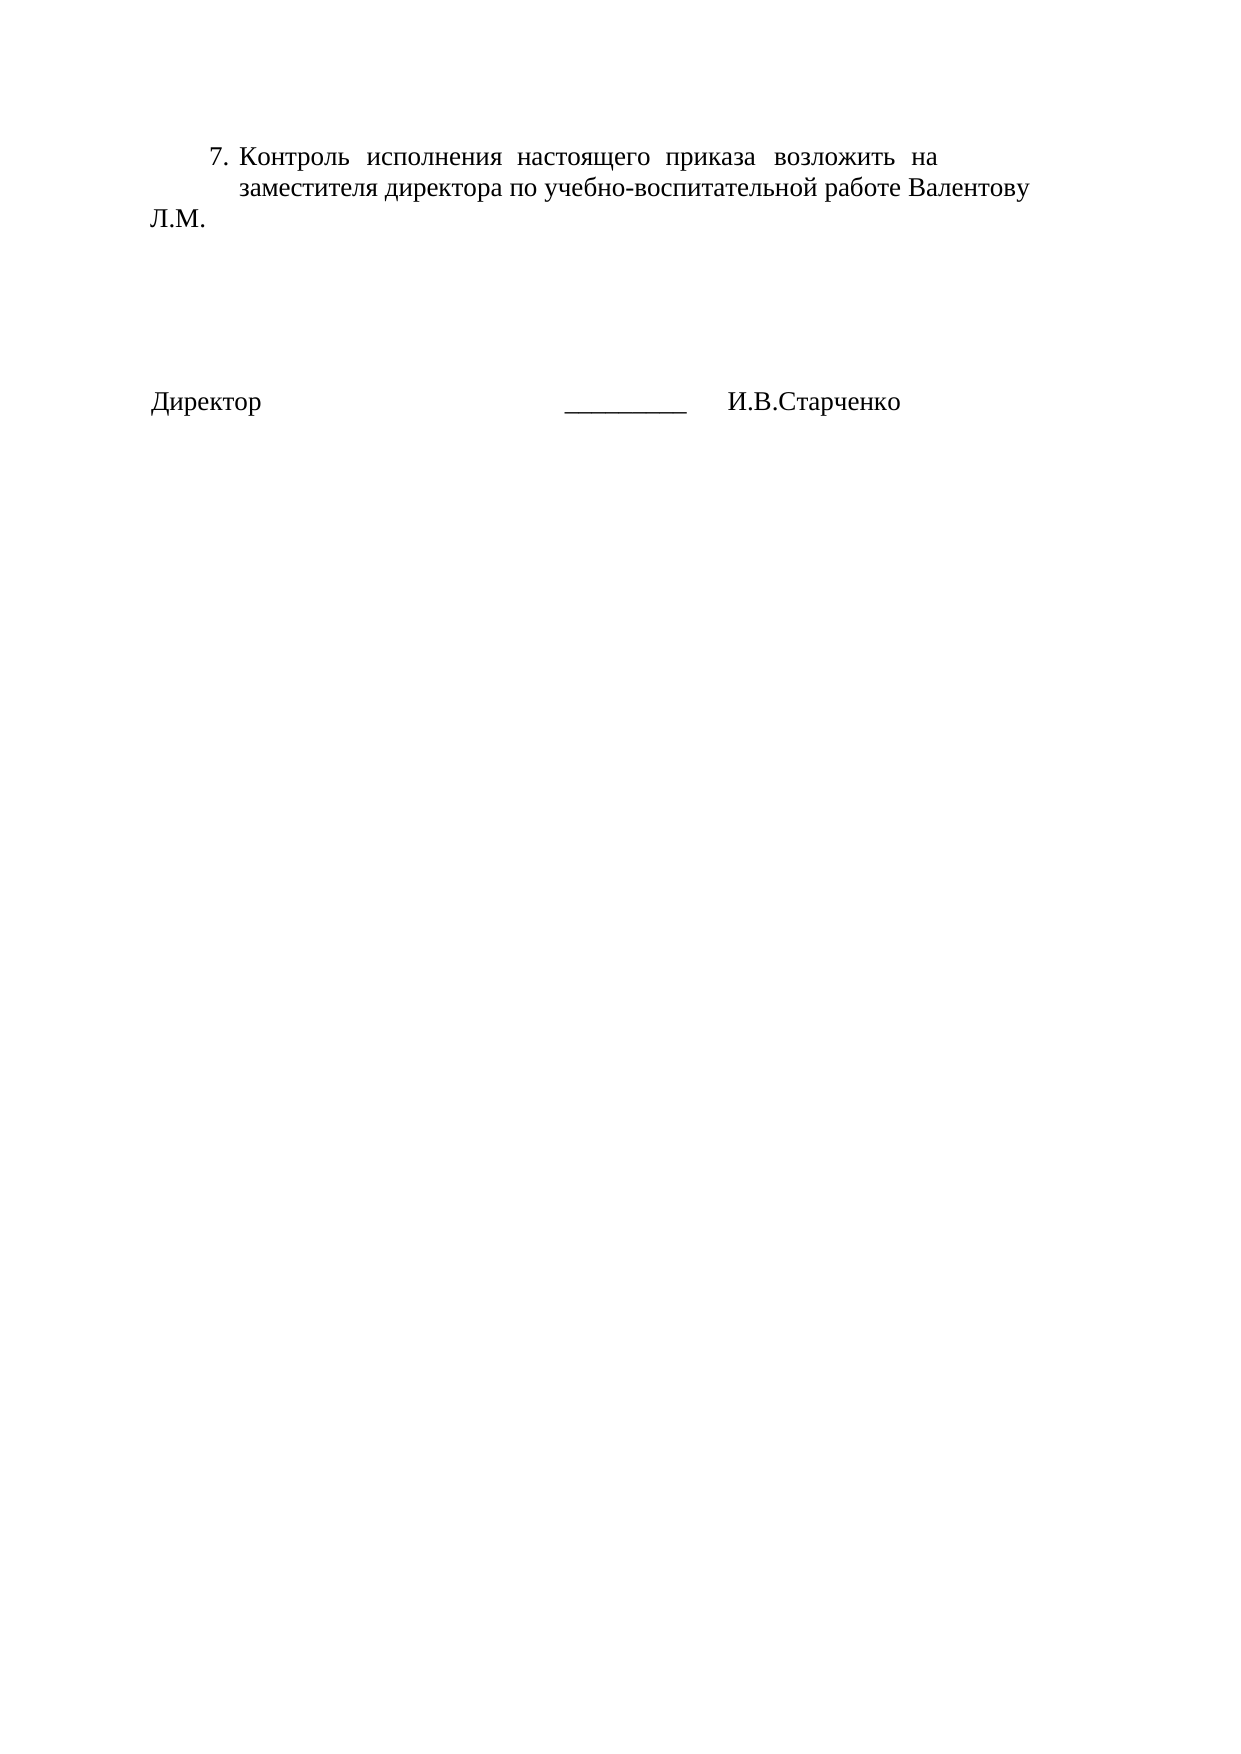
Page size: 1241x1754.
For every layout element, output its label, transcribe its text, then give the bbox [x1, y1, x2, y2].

table_header _________ [409, 390, 727, 417]
list Контроль исполнения настоящего приказа возложить на заместителя директора по учебно-воспитательной работе Валентову Л.М. [150, 139, 1090, 233]
table_header Директор [130, 390, 409, 417]
table_header И.В.Старченко [727, 390, 973, 417]
